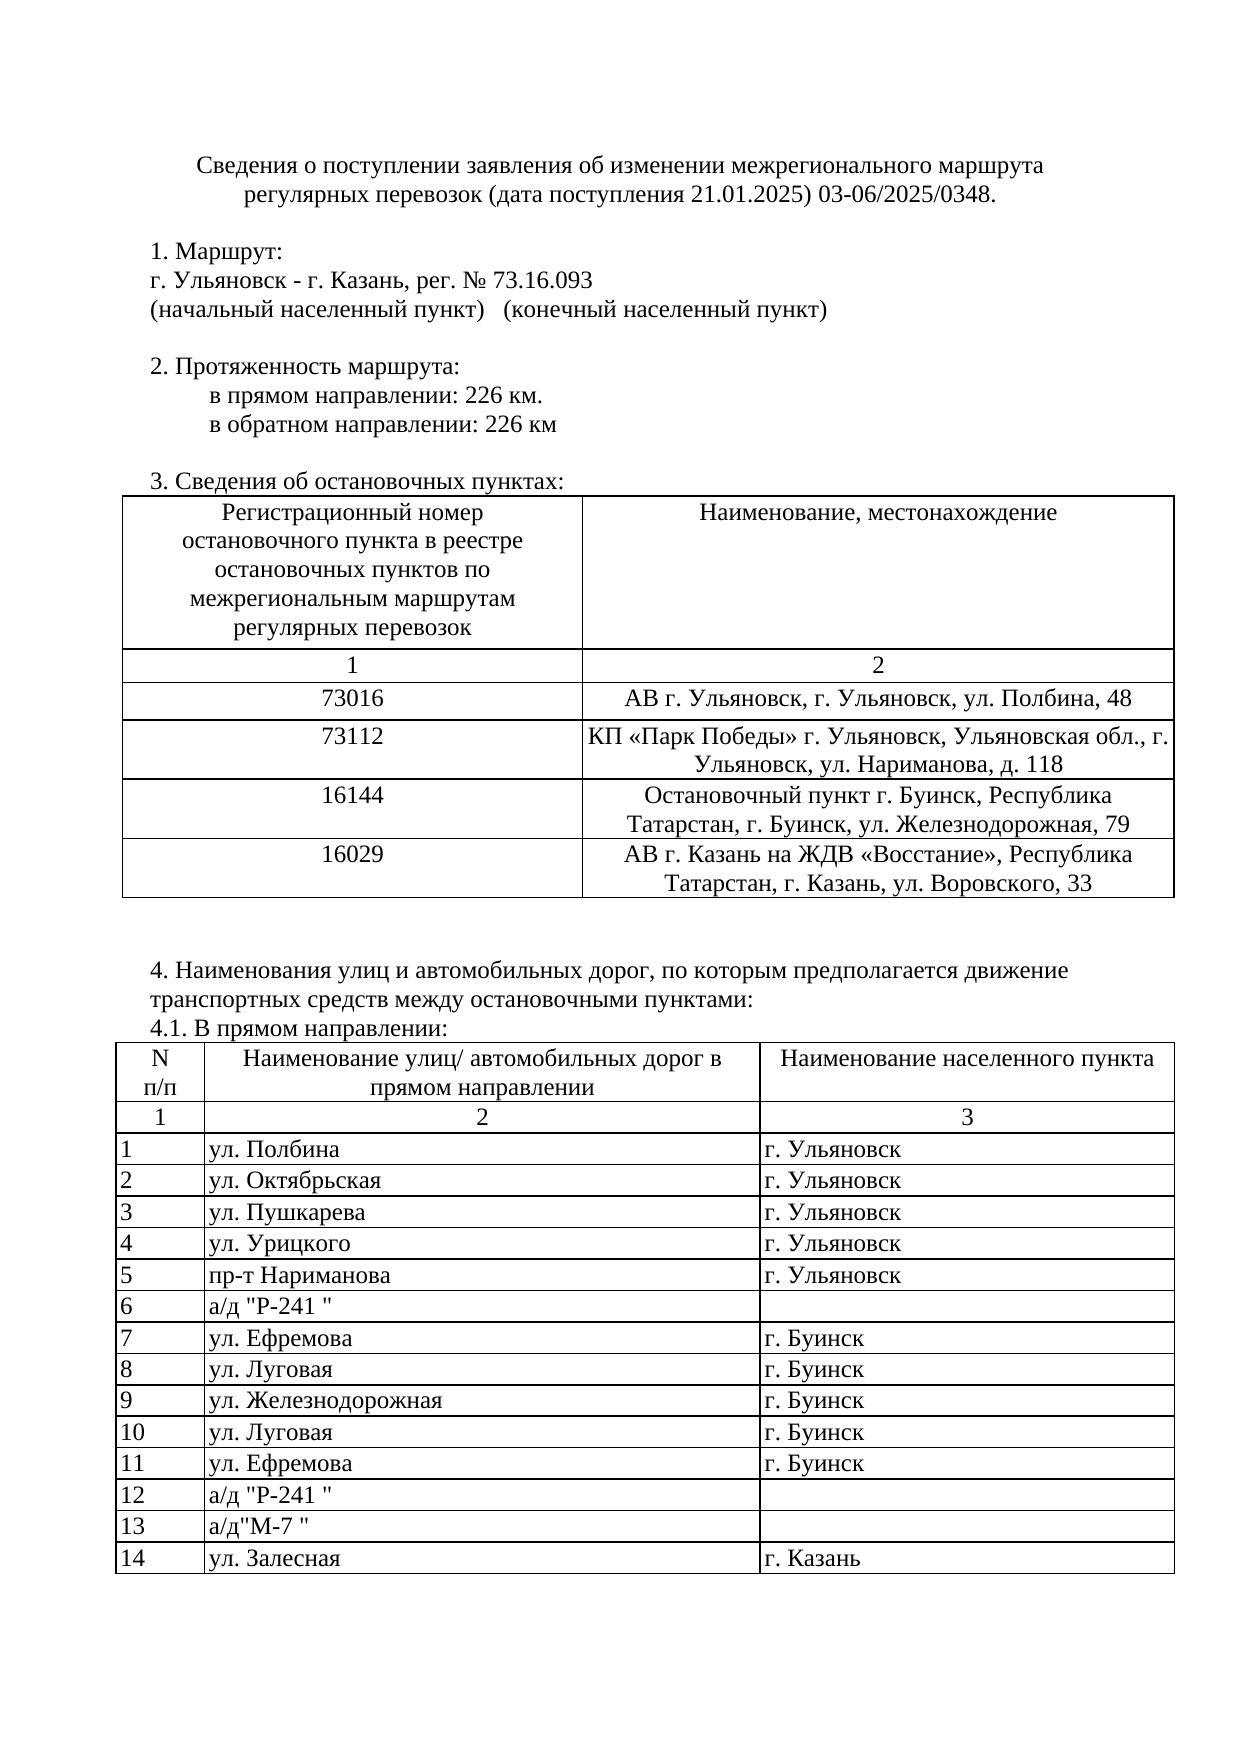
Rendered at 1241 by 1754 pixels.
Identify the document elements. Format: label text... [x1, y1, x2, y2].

table_header Наименование, местонахождение [583, 497, 1173, 648]
table_cell г. Буинск [761, 1323, 1174, 1352]
table_cell 1 [117, 1134, 204, 1164]
table_cell 73016 [123, 683, 582, 719]
table_cell 16144 [123, 780, 582, 837]
text в прямом направлении: 226 км. [150, 380, 1090, 409]
table_cell ул. Железнодорожная [205, 1386, 759, 1415]
table_cell [761, 1291, 1174, 1321]
table_cell 1 [117, 1102, 204, 1132]
table_cell ул. Ефремова [205, 1323, 759, 1352]
table_cell а/д "Р-241 " [205, 1291, 759, 1321]
table_cell 2 [117, 1165, 204, 1195]
table_cell 4 [117, 1228, 204, 1258]
text Сведения о поступлении заявления об изменении межрегионального маршрута регулярных перевозок (дата поступления 21.01.2025) 03-06/2025/0348. [150, 150, 1090, 207]
table_header Регистрационный номер остановочного пункта в реестре остановочных пунктов по межрегиональным маршрутам регулярных перевозок [123, 497, 582, 648]
table_cell [761, 1480, 1174, 1510]
text 4. Наименования улиц и автомобильных дорог, по которым предполагается движение транспортных средств между остановочными пунктами: [150, 956, 1090, 1013]
table_cell ул. Ефремова [205, 1448, 759, 1478]
text (начальный населенный пункт) (конечный населенный пункт) [150, 294, 1090, 322]
table_cell ул. Луговая [205, 1417, 759, 1447]
table_cell г. Ульяновск [761, 1197, 1174, 1227]
table_cell а/д "Р-241 " [205, 1480, 759, 1510]
table_cell АВ г. Казань на ЖДВ «Восстание», Республика Татарстан, г. Казань, ул. Воровского, 33 [583, 839, 1173, 896]
table_cell 7 [117, 1323, 204, 1352]
table_cell КП «Парк Победы» г. Ульяновск, Ульяновская обл., г. Ульяновск, ул. Нариманова, д. 118 [583, 721, 1173, 778]
text 4.1. В прямом направлении: [150, 1013, 1090, 1042]
table_cell ул. Октябрьская [205, 1165, 759, 1195]
table_cell 3 [117, 1197, 204, 1227]
table_cell г. Буинск [761, 1417, 1174, 1447]
table_cell ул. Пушкарева [205, 1197, 759, 1227]
table_cell АВ г. Ульяновск, г. Ульяновск, ул. Полбина, 48 [583, 683, 1173, 719]
table_cell 1 [123, 650, 582, 681]
table_cell 10 [117, 1417, 204, 1447]
table_cell г. Ульяновск [761, 1165, 1174, 1195]
table_cell [761, 1511, 1174, 1541]
table_header Наименование улиц/ автомобильных дорог в прямом направлении [205, 1043, 759, 1101]
table_cell г. Буинск [761, 1386, 1174, 1415]
table_cell 14 [117, 1543, 204, 1573]
table_cell г. Казань [761, 1543, 1174, 1573]
table_header Наименование населенного пункта [761, 1043, 1174, 1101]
table_cell Остановочный пункт г. Буинск, Республика Татарстан, г. Буинск, ул. Железнодорожная, 79 [583, 780, 1173, 837]
table_cell 73112 [123, 721, 582, 778]
table_cell 2 [583, 650, 1173, 681]
table_cell г. Ульяновск [761, 1228, 1174, 1258]
table_cell 6 [117, 1291, 204, 1321]
text 3. Сведения об остановочных пунктах: [150, 466, 1090, 495]
table_cell 8 [117, 1354, 204, 1384]
text 2. Протяженность маршрута: [150, 351, 1090, 380]
text в обратном направлении: 226 км [150, 409, 1090, 437]
table_cell 16029 [123, 839, 582, 896]
table_cell 5 [117, 1260, 204, 1289]
table_cell 9 [117, 1386, 204, 1415]
table_cell г. Ульяновск [761, 1260, 1174, 1289]
table_cell пр-т Нариманова [205, 1260, 759, 1289]
table_cell 12 [117, 1480, 204, 1510]
table_cell а/д"М-7 " [205, 1511, 759, 1541]
table_cell 3 [761, 1102, 1174, 1132]
table_cell ул. Урицкого [205, 1228, 759, 1258]
table_cell ул. Полбина [205, 1134, 759, 1164]
table_cell 13 [117, 1511, 204, 1541]
text 1. Маршрут: [150, 236, 1090, 265]
table_cell ул. Луговая [205, 1354, 759, 1384]
table_cell 11 [117, 1448, 204, 1478]
table_cell г. Ульяновск [761, 1134, 1174, 1164]
table_cell г. Буинск [761, 1448, 1174, 1478]
table_cell ул. Залесная [205, 1543, 759, 1573]
text г. Ульяновск - г. Казань, рег. № 73.16.093 [150, 265, 1090, 294]
table_header N п/п [117, 1043, 204, 1101]
table_cell 2 [205, 1102, 759, 1132]
table_cell г. Буинск [761, 1354, 1174, 1384]
